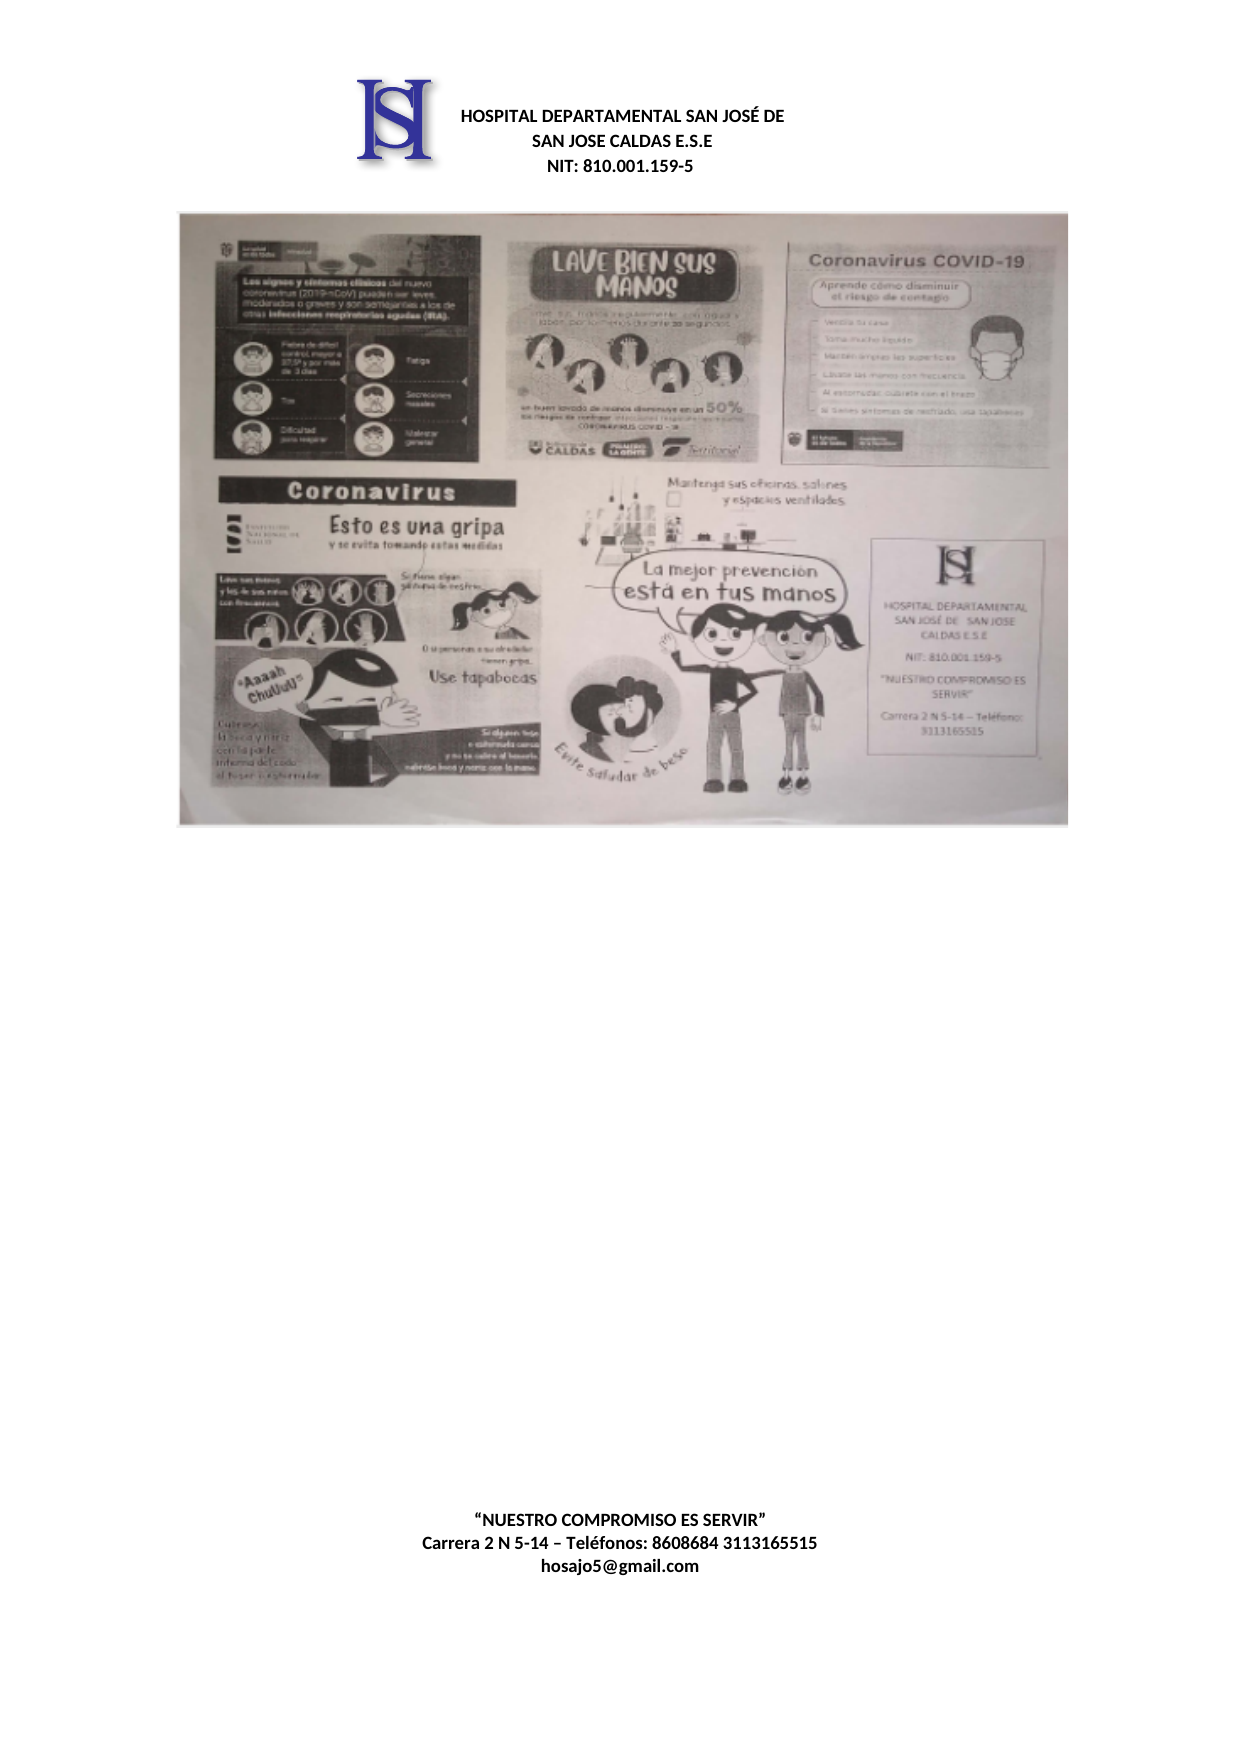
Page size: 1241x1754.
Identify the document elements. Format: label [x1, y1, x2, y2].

picture [176, 211, 1069, 828]
